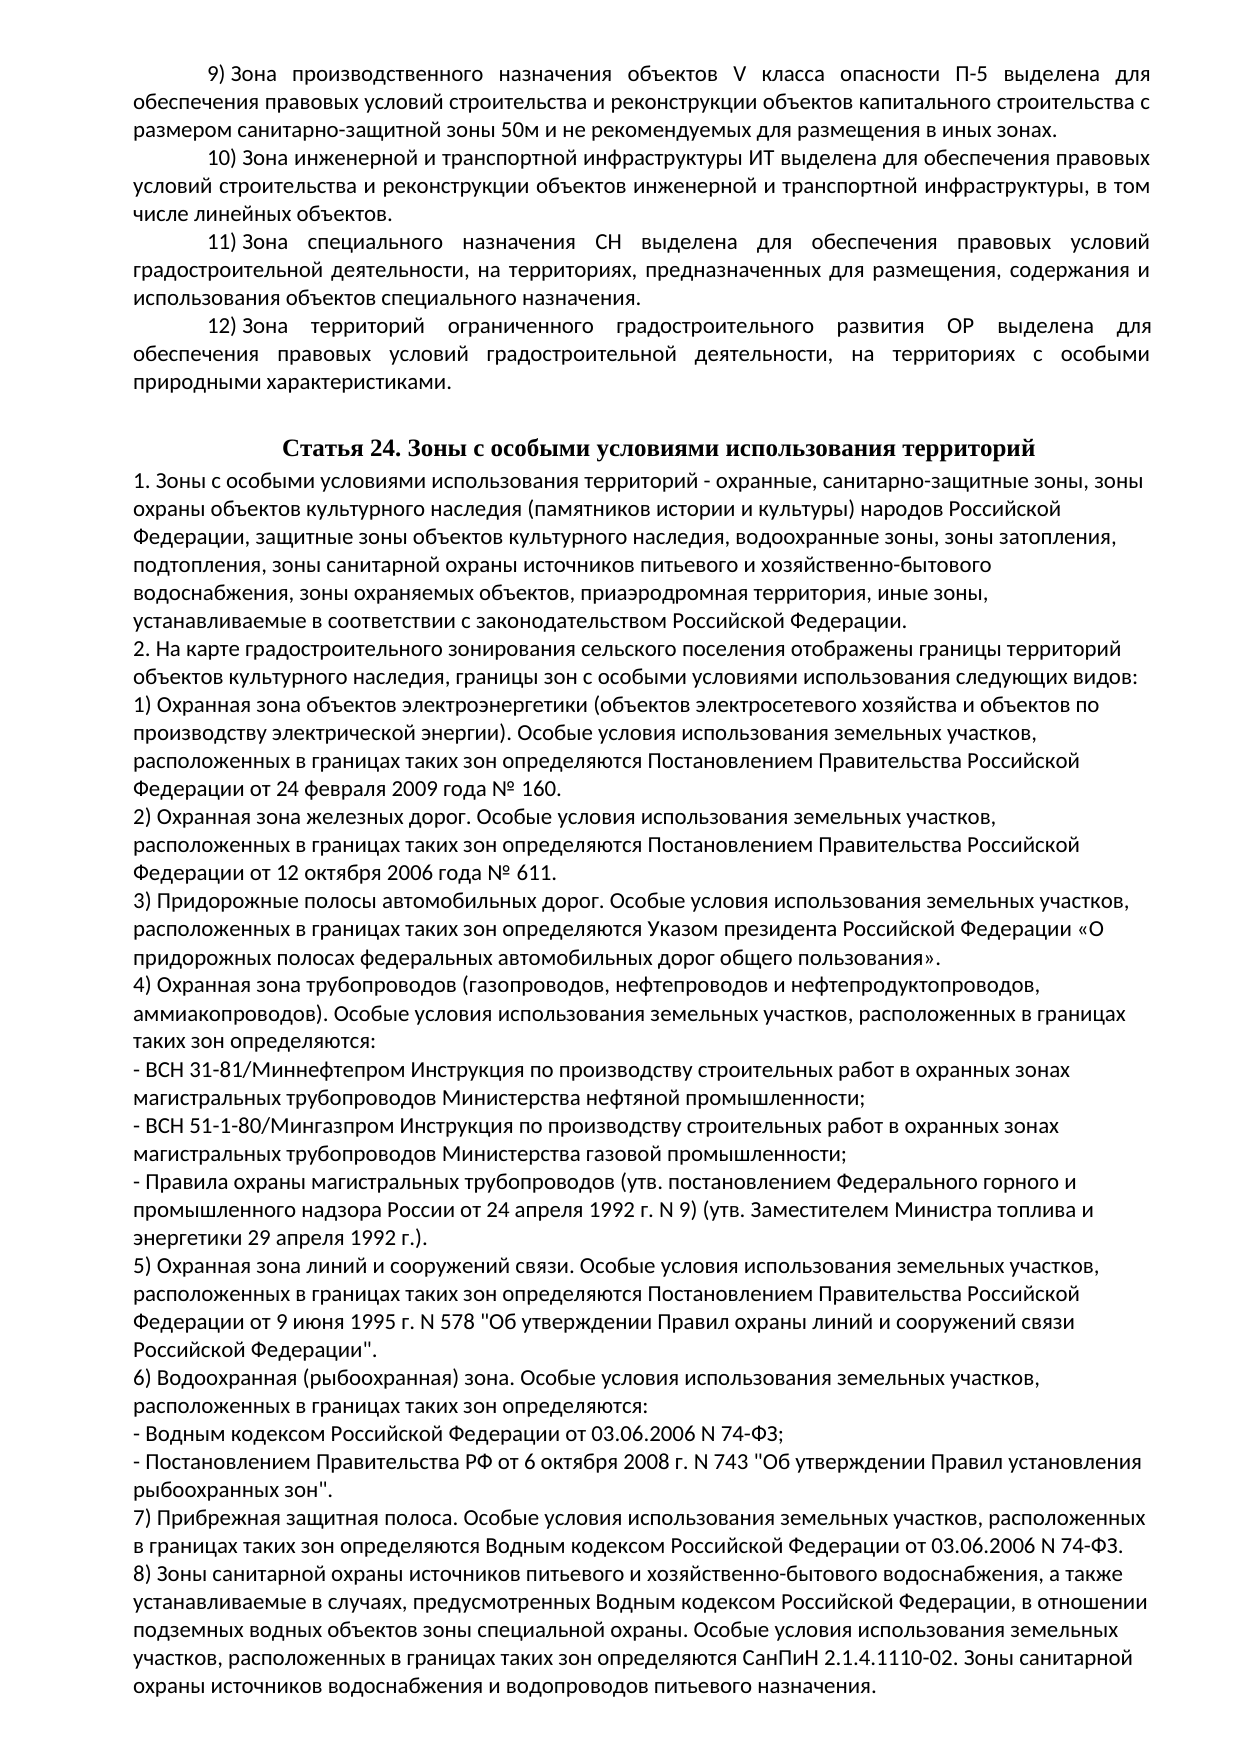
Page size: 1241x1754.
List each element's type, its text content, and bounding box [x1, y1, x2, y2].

text 2. На карте градостроительного зонирования сельского поселения отображены границы территорий объектов культурного наследия, границы зон с особыми условиями использования следующих видов: [133, 634, 1152, 690]
text 5) Охранная зона линий и сооружений связи. Особые условия использования земельных участков, расположенных в границах таких зон определяются Постановлением Правительства Российской Федерации от 9 июня 1995 г. N 578 "Об утверждении Правил охраны линий и сооружений связи Российской Федерации". [133, 1251, 1152, 1363]
text 6) Водоохранная (рыбоохранная) зона. Особые условия использования земельных участков, расположенных в границах таких зон определяются: [133, 1363, 1152, 1419]
text - Правила охраны магистральных трубопроводов (утв. постановлением Федерального горного и промышленного надзора России от 24 апреля 1992 г. N 9) (утв. Заместителем Министра топлива и энергетики 29 апреля 1992 г.). [133, 1167, 1152, 1251]
text - ВСН 31-81/Миннефтепром Инструкция по производству строительных работ в охранных зонах магистральных трубопроводов Министерства нефтяной промышленности; [133, 1055, 1152, 1111]
text 3) Придорожные полосы автомобильных дорог. Особые условия использования земельных участков, расположенных в границах таких зон определяются Указом президента Российской Федерации «О придорожных полосах федеральных автомобильных дорог общего пользования». [133, 887, 1152, 971]
text - Постановлением Правительства РФ от 6 октября 2008 г. N 743 "Об утверждении Правил установления рыбоохранных зон". [133, 1447, 1152, 1503]
text - Водным кодексом Российской Федерации от 03.06.2006 N 74-ФЗ; [133, 1419, 1152, 1447]
text 1. Зоны с особыми условиями использования территорий - охранные, санитарно-защитные зоны, зоны охраны объектов культурного наследия (памятников истории и культуры) народов Российской Федерации, защитные зоны объектов культурного наследия, водоохранные зоны, зоны затопления, подтопления, зоны санитарной охраны источников питьевого и хозяйственно-бытового водоснабжения, зоны охраняемых объектов, приаэродромная территория, иные зоны, устанавливаемые в соответствии с законодательством Российской Федерации. [133, 466, 1152, 634]
subtitle Статья 24. Зоны с особыми условиями использования территорий [208, 433, 1152, 462]
text - ВСН 51-1-80/Мингазпром Инструкция по производству строительных работ в охранных зонах магистральных трубопроводов Министерства газовой промышленности; [133, 1111, 1152, 1167]
text 2) Охранная зона железных дорог. Особые условия использования земельных участков, расположенных в границах таких зон определяются Постановлением Правительства Российской Федерации от 12 октября 2006 года № 611. [133, 802, 1152, 887]
text 7) Прибрежная защитная полоса. Особые условия использования земельных участков, расположенных в границах таких зон определяются Водным кодексом Российской Федерации от 03.06.2006 N 74-ФЗ. [133, 1503, 1152, 1559]
list Зона специального назначения СН выделена для обеспечения правовых условий градостроительной деятельности, на территориях, предназначенных для размещения, содержания и использования объектов специального назначения. [133, 227, 1152, 311]
text 1) Охранная зона объектов электроэнергетики (объектов электросетевого хозяйства и объектов по производству электрической энергии). Особые условия использования земельных участков, расположенных в границах таких зон определяются Постановлением Правительства Российской Федерации от 24 февраля 2009 года № 160. [133, 690, 1152, 802]
list Зона территорий ограниченного градостроительного развития ОР выделена для обеспечения правовых условий градостроительной деятельности, на территориях с особыми природными характеристиками. [133, 311, 1152, 395]
list Зона инженерной и транспортной инфраструктуры ИТ выделена для обеспечения правовых условий строительства и реконструкции объектов инженерной и транспортной инфраструктуры, в том числе линейных объектов. [133, 143, 1152, 227]
list Зона производственного назначения объектов V класса опасности П-5 выделена для обеспечения правовых условий строительства и реконструкции объектов капитального строительства с размером санитарно-защитной зоны 50м и не рекомендуемых для размещения в иных зонах. [133, 59, 1152, 143]
text 8) Зоны санитарной охраны источников питьевого и хозяйственно-бытового водоснабжения, а также устанавливаемые в случаях, предусмотренных Водным кодексом Российской Федерации, в отношении подземных водных объектов зоны специальной охраны. Особые условия использования земельных участков, расположенных в границах таких зон определяются СанПиН 2.1.4.1110-02. Зоны санитарной охраны источников водоснабжения и водопроводов питьевого назначения. [133, 1559, 1152, 1699]
text 4) Охранная зона трубопроводов (газопроводов, нефтепроводов и нефтепродуктопроводов, аммиакопроводов). Особые условия использования земельных участков, расположенных в границах таких зон определяются: [133, 971, 1152, 1055]
